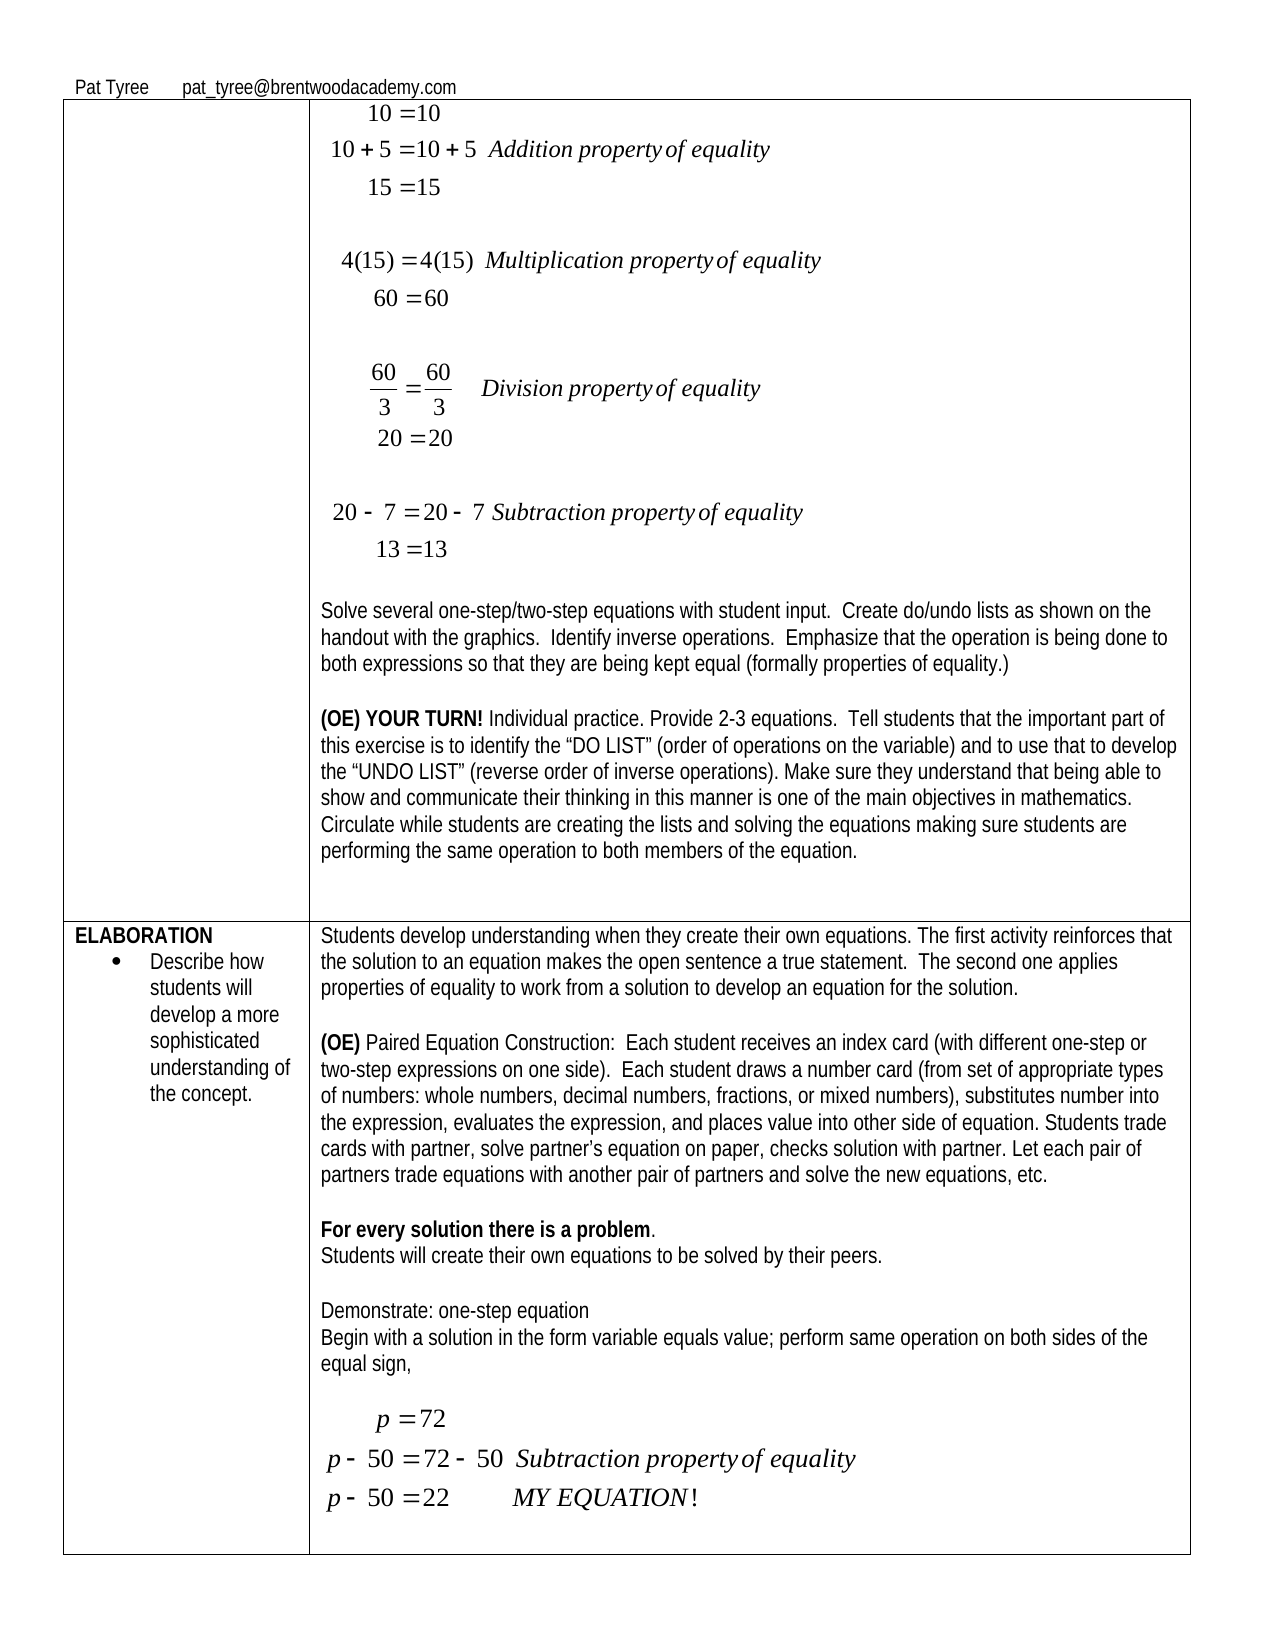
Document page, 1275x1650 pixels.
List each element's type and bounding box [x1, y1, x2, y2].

table_cell [64, 100, 309, 921]
table_cell [64, 922, 309, 1554]
table_cell [310, 922, 1190, 1554]
table_cell [310, 100, 1190, 921]
